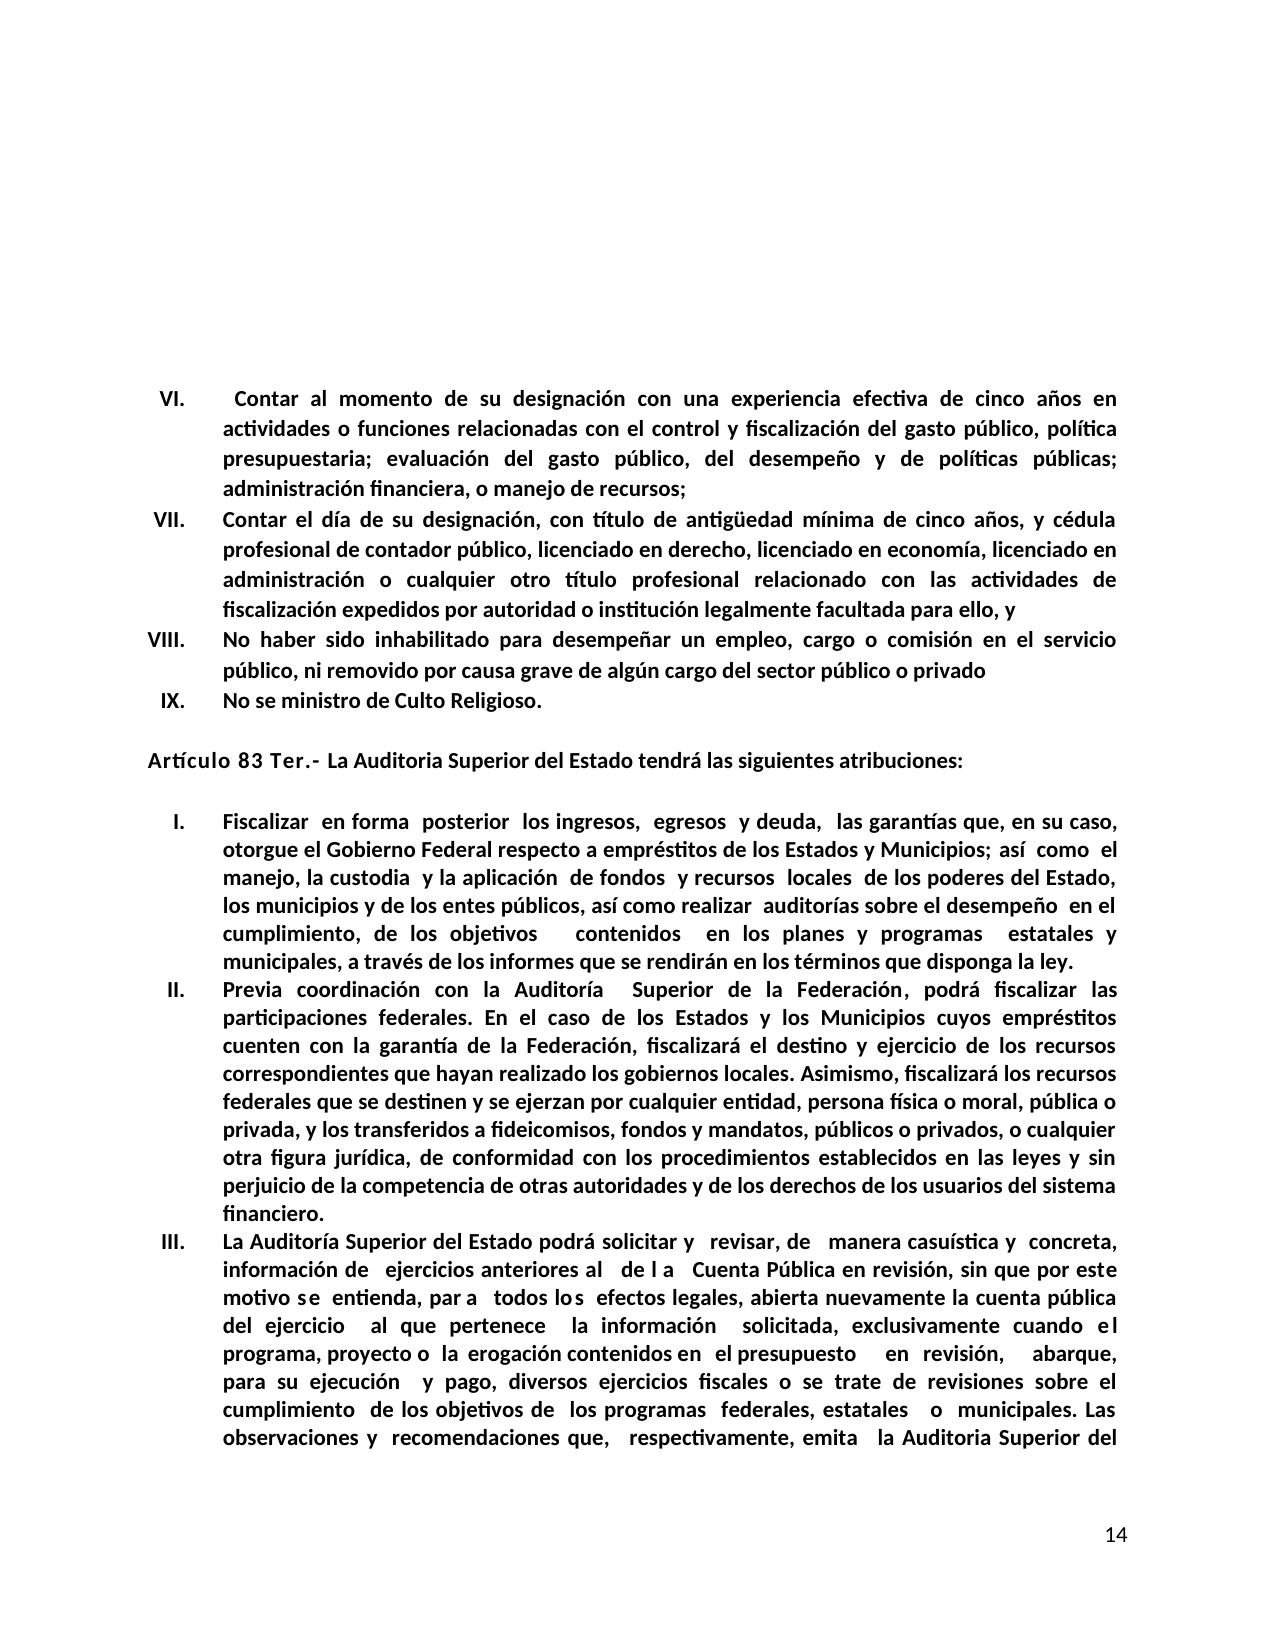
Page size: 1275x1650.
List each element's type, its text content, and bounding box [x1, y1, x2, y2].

list Contar al momento de su designación con una experiencia efectiva de cinco años en actividades o funciones relacionadas con el control y fiscalización del gasto público, política presupuestaria; evaluación del gasto público, del desempeño y de políticas públicas; administración financiera, o manejo de recursos; [185, 384, 1118, 503]
text Artículo 83 Ter.- La Auditoria Superior del Estado tendrá las siguientes atribuciones: [148, 746, 1118, 774]
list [185, 1227, 1117, 1451]
list Previa coordinación con la Auditoría Superior de la Federación, podrá fiscalizar las participaciones federales. En el caso de los Estados y los Municipios cuyos empréstitos cuenten con la garantía de la Federación, fiscalizará el destino y ejercicio de los recursos correspondientes que hayan realizado los gobiernos locales. Asimismo, fiscalizará los recursos federales que se destinen y se ejerzan por cualquier entidad, persona física o moral, pública o privada, y los transferidos a fideicomisos, fondos y mandatos, públicos o privados, o cualquier otra figura jurídica, de conformidad con los procedimientos establecidos en las leyes y sin perjuicio de la competencia de otras autoridades y de los derechos de los usuarios del sistema financiero. [185, 975, 1117, 1227]
list Fiscalizar en forma posterior los ingresos, egresos y deuda, las garantías que, en su caso, otorgue el Gobierno Federal respecto a empréstitos de los Estados y Municipios; así como el manejo, la custodia y la aplicación de fondos y recursos locales de los poderes del Estado, los municipios y de los entes públicos, así como realizar auditorías sobre el desempeño en el cumplimiento, de los objetivos contenidos en los planes y programas estatales y municipales, a través de los informes que se rendirán en los términos que disponga la ley. [185, 807, 1118, 975]
list No haber sido inhabilitado para desempeñar un empleo, cargo o comisión en el servicio público, ni removido por causa grave de algún cargo del sector público o privado [185, 626, 1118, 684]
list Contar el día de su designación, con título de antigüedad mínima de cinco años, y cédula profesional de contador público, licenciado en derecho, licenciado en economía, licenciado en administración o cualquier otro título profesional relacionado con las actividades de fiscalización expedidos por autoridad o institución legalmente facultada para ello, y [185, 505, 1118, 623]
list No se ministro de Culto Religioso. [185, 686, 1118, 714]
